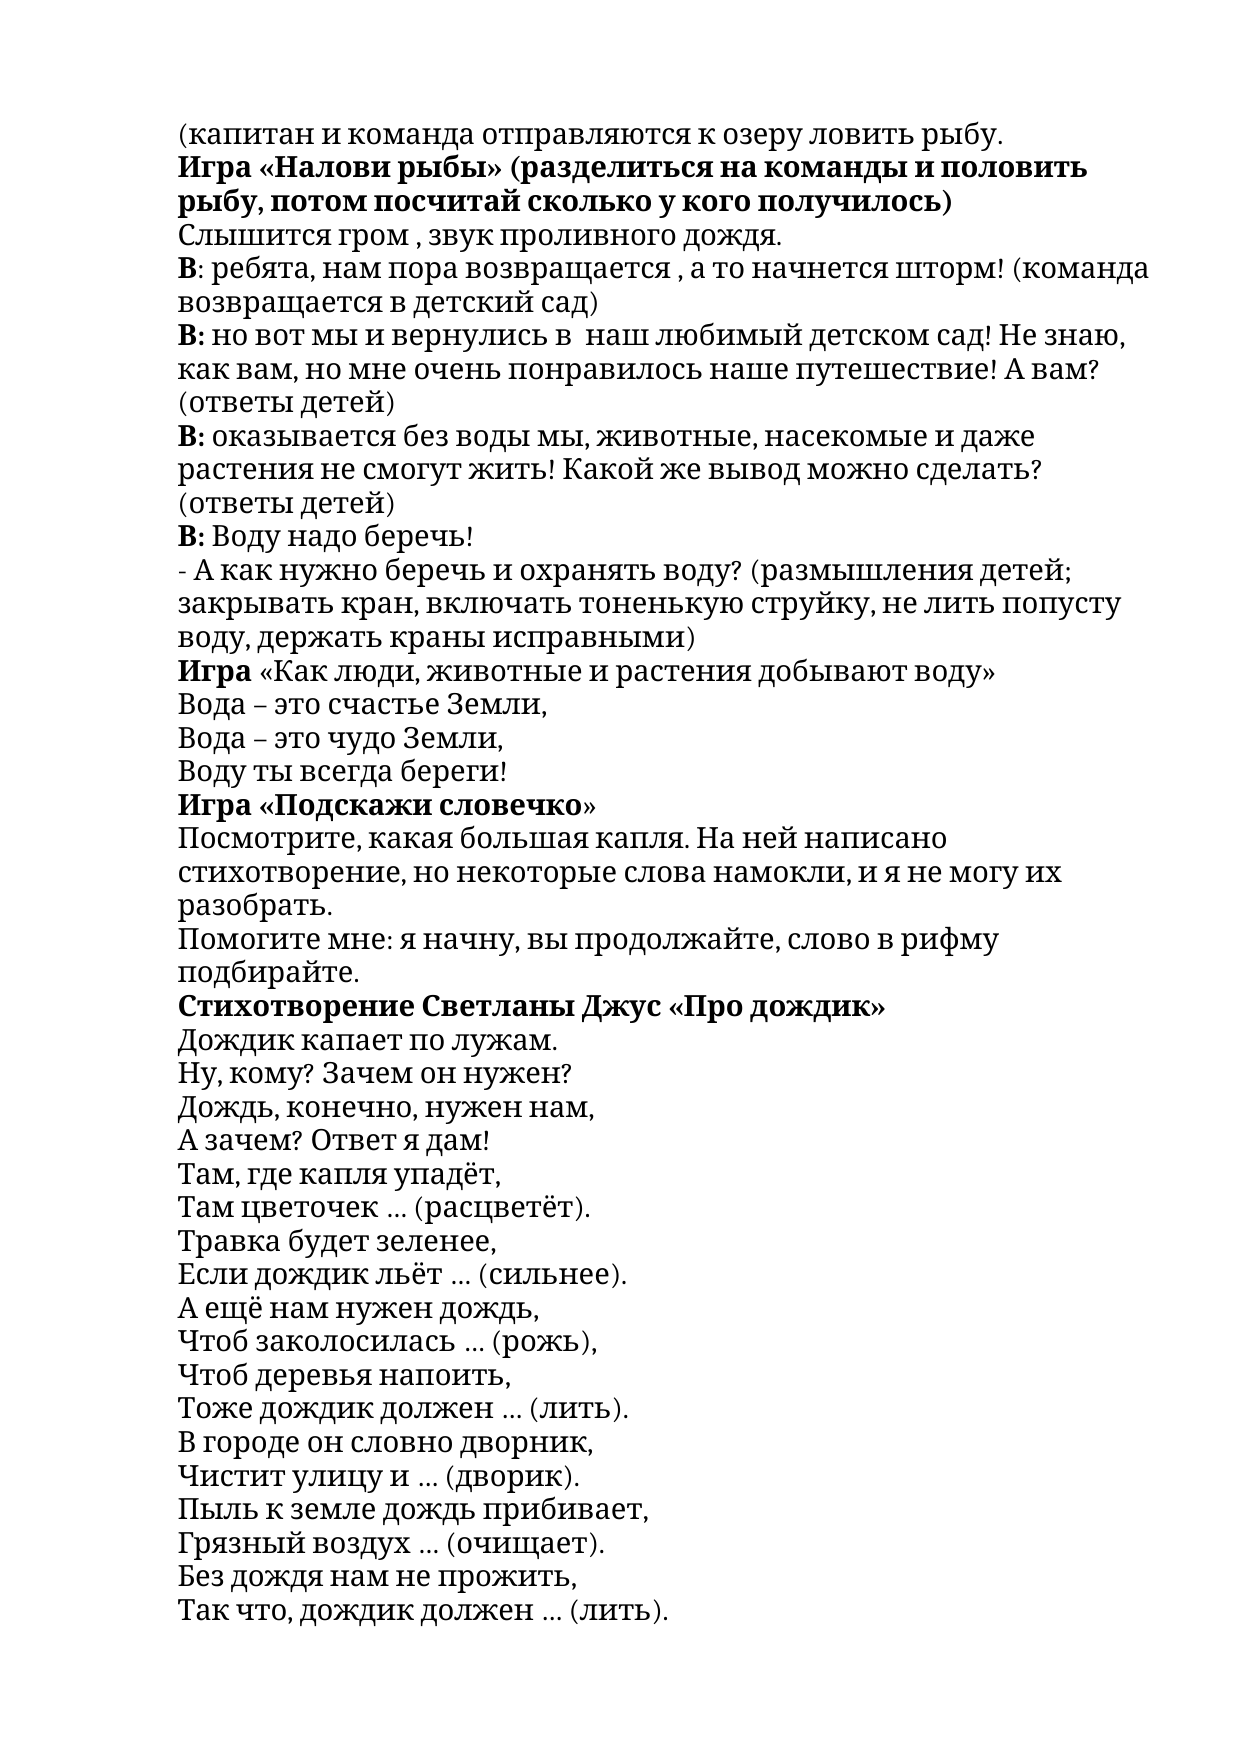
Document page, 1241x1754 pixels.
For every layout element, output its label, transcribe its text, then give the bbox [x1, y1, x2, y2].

text Вода – это счастье Земли, [177, 688, 1152, 722]
text Без дождя нам не прожить, [177, 1560, 1152, 1594]
text Стихотворение Светланы Джус «Про дождик» [177, 990, 1152, 1024]
text Пыль к земле дождь прибивает, [177, 1493, 1152, 1527]
text Чтоб деревья напоить, [177, 1359, 1152, 1393]
text Если дождик льёт … (сильнее). [177, 1258, 1152, 1292]
text Игра «Подскажи словечко» [177, 789, 1152, 822]
text А ещё нам нужен дождь, [177, 1292, 1152, 1326]
text Игра «Как люди, животные и растения добывают воду» [177, 655, 1152, 688]
text Так что, дождик должен … (лить). [177, 1594, 1152, 1627]
text Дождик капает по лужам. [177, 1024, 1152, 1057]
text Помогите мне: я начну, вы продолжайте, слово в рифму подбирайте. [177, 923, 1152, 990]
text В: ребята, нам пора возвращается , а то начнется шторм! (команда возвращается в детский сад) [177, 252, 1152, 319]
text Дождь, конечно, нужен нам, [177, 1091, 1152, 1124]
text Воду ты всегда береги! [177, 755, 1152, 789]
text А зачем? Ответ я дам! [177, 1124, 1152, 1158]
text Чтоб заколосилась … (рожь), [177, 1326, 1152, 1359]
text Там цветочек … (расцветёт). [177, 1191, 1152, 1225]
text Вода – это чудо Земли, [177, 722, 1152, 755]
text Чистит улицу и … (дворик). [177, 1460, 1152, 1493]
text В: Воду надо беречь! [177, 521, 1152, 554]
text Там, где капля упадёт, [177, 1158, 1152, 1191]
text В: но вот мы и вернулись в наш любимый детском сад! Не знаю, как вам, но мне очень понравилось наше путешествие! А вам? (ответы детей) [177, 319, 1152, 420]
text Игра «Налови рыбы» (разделиться на команды и половить рыбу, потом посчитай сколько у кого получилось) [177, 152, 1152, 219]
text Посмотрите, какая большая капля. На ней написано стихотворение, но некоторые слова намокли, и я не могу их разобрать. [177, 822, 1152, 923]
text В: оказывается без воды мы, животные, насекомые и даже растения не смогут жить! Какой же вывод можно сделать?(ответы детей) [177, 420, 1152, 521]
text Ну, кому? Зачем он нужен? [177, 1057, 1152, 1091]
text Травка будет зеленее, [177, 1225, 1152, 1258]
text Грязный воздух … (очищает). [177, 1527, 1152, 1560]
text Тоже дождик должен … (лить). [177, 1393, 1152, 1426]
text В городе он словно дворник, [177, 1426, 1152, 1460]
text - А как нужно беречь и охранять воду? (размышления детей; закрывать кран, включать тоненькую струйку, не лить попусту воду, держать краны исправными) [177, 554, 1152, 655]
text (капитан и команда отправляются к озеру ловить рыбу. [177, 118, 1152, 152]
text Слышится гром , звук проливного дождя. [177, 219, 1152, 252]
